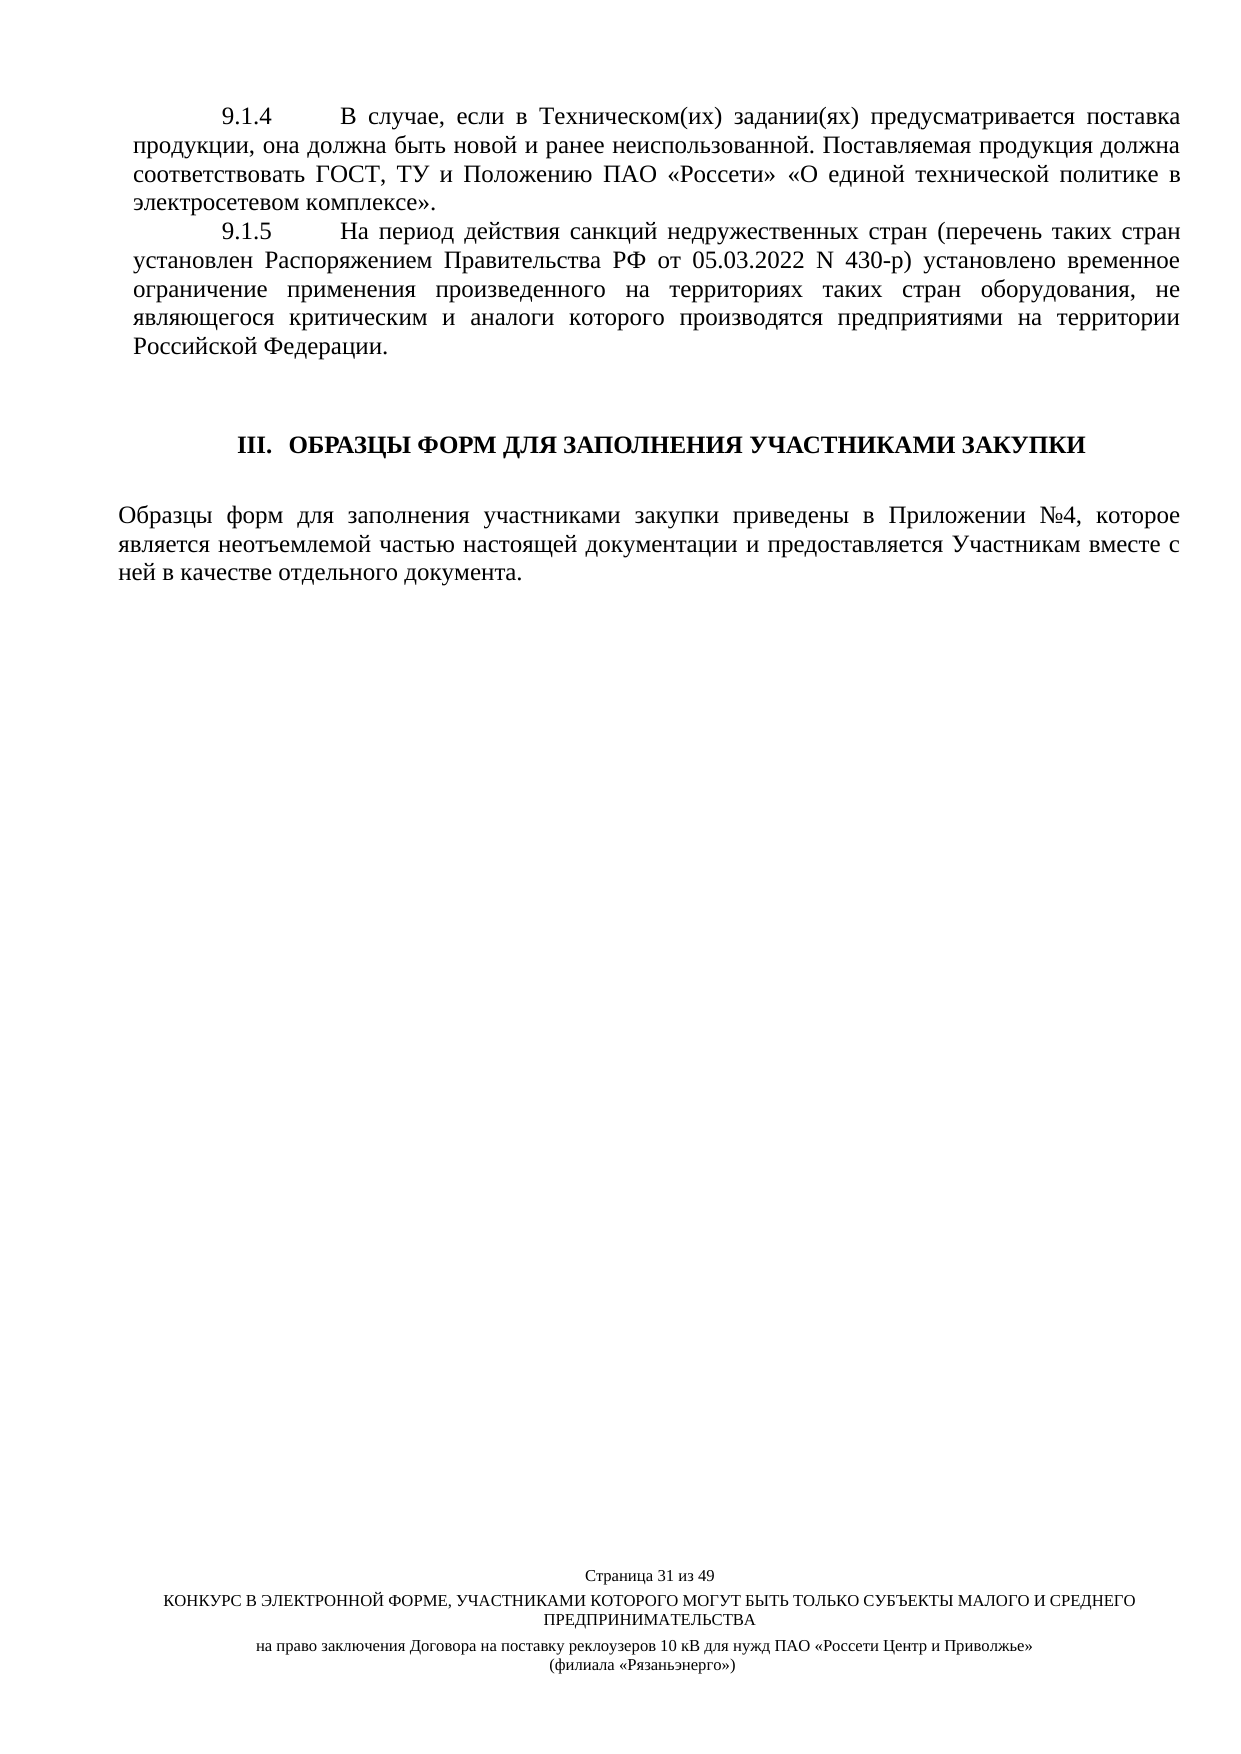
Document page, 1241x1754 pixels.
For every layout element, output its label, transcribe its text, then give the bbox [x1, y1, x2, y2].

subtitle Образцы форм для заполнения участниками закупки приведены в Приложении №4, которое является неотъемлемой частью настоящей документации и предоставляется Участникам вместе с ней в качестве отдельного документа. [118, 500, 1181, 586]
subtitle На период действия санкций недружественных стран (перечень таких стран установлен Распоряжением Правительства РФ от 05.03.2022 N 430-р) установлено временное ограничение применения произведенного на территориях таких стран оборудования, не являющегося критическим и аналоги которого производятся предприятиями на территории Российской Федерации. [133, 216, 1181, 360]
subtitle ОБРАЗЦЫ ФОРМ ДЛЯ ЗАПОЛНЕНИЯ УЧАСТНИКАМИ ЗАКУПКИ [118, 430, 1181, 459]
subtitle В случае, если в Техническом(их) задании(ях) предусматривается поставка продукции, она должна быть новой и ранее неиспользованной. Поставляемая продукция должна соответствовать ГОСТ, ТУ и Положению ПАО «Россети» «О единой технической политике в электросетевом комплексе». [133, 101, 1181, 216]
